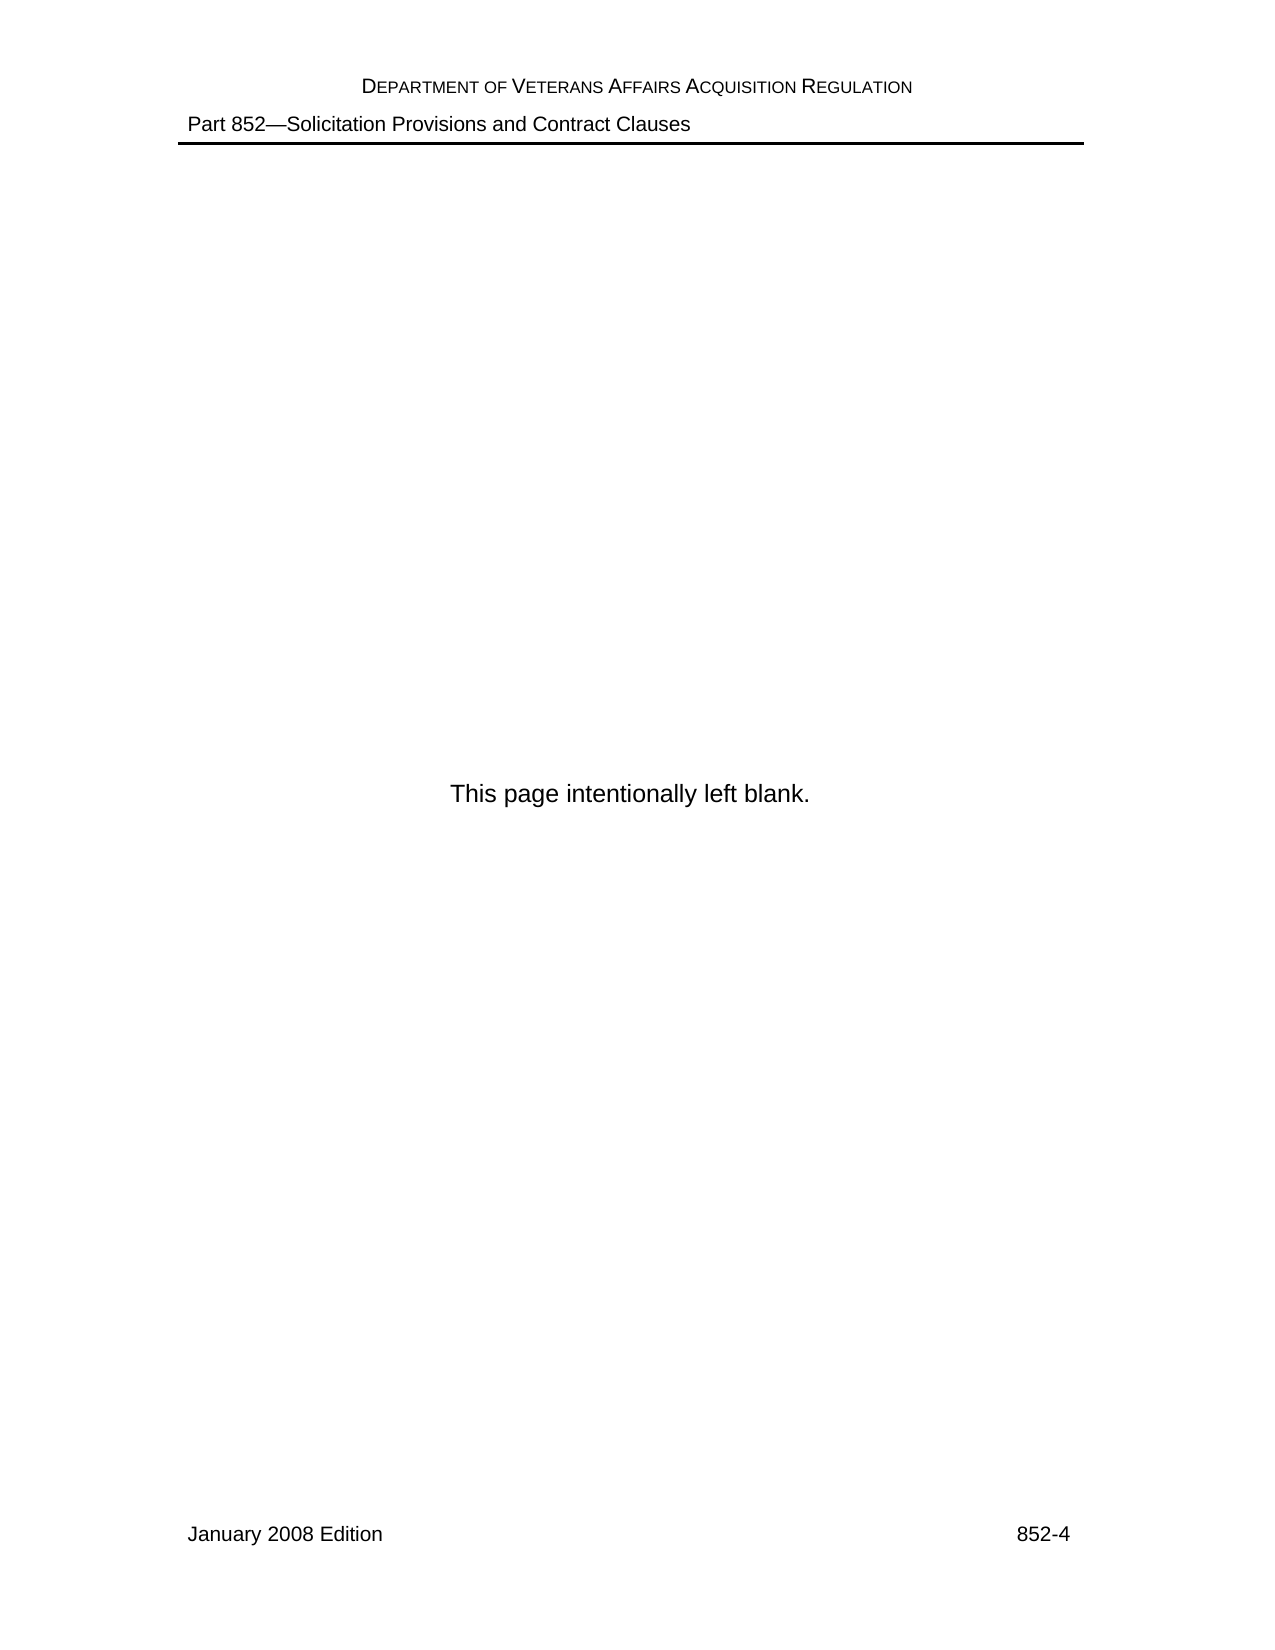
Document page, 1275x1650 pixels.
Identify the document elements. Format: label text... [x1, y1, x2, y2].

text This page intentionally left blank. [450, 779, 1102, 808]
